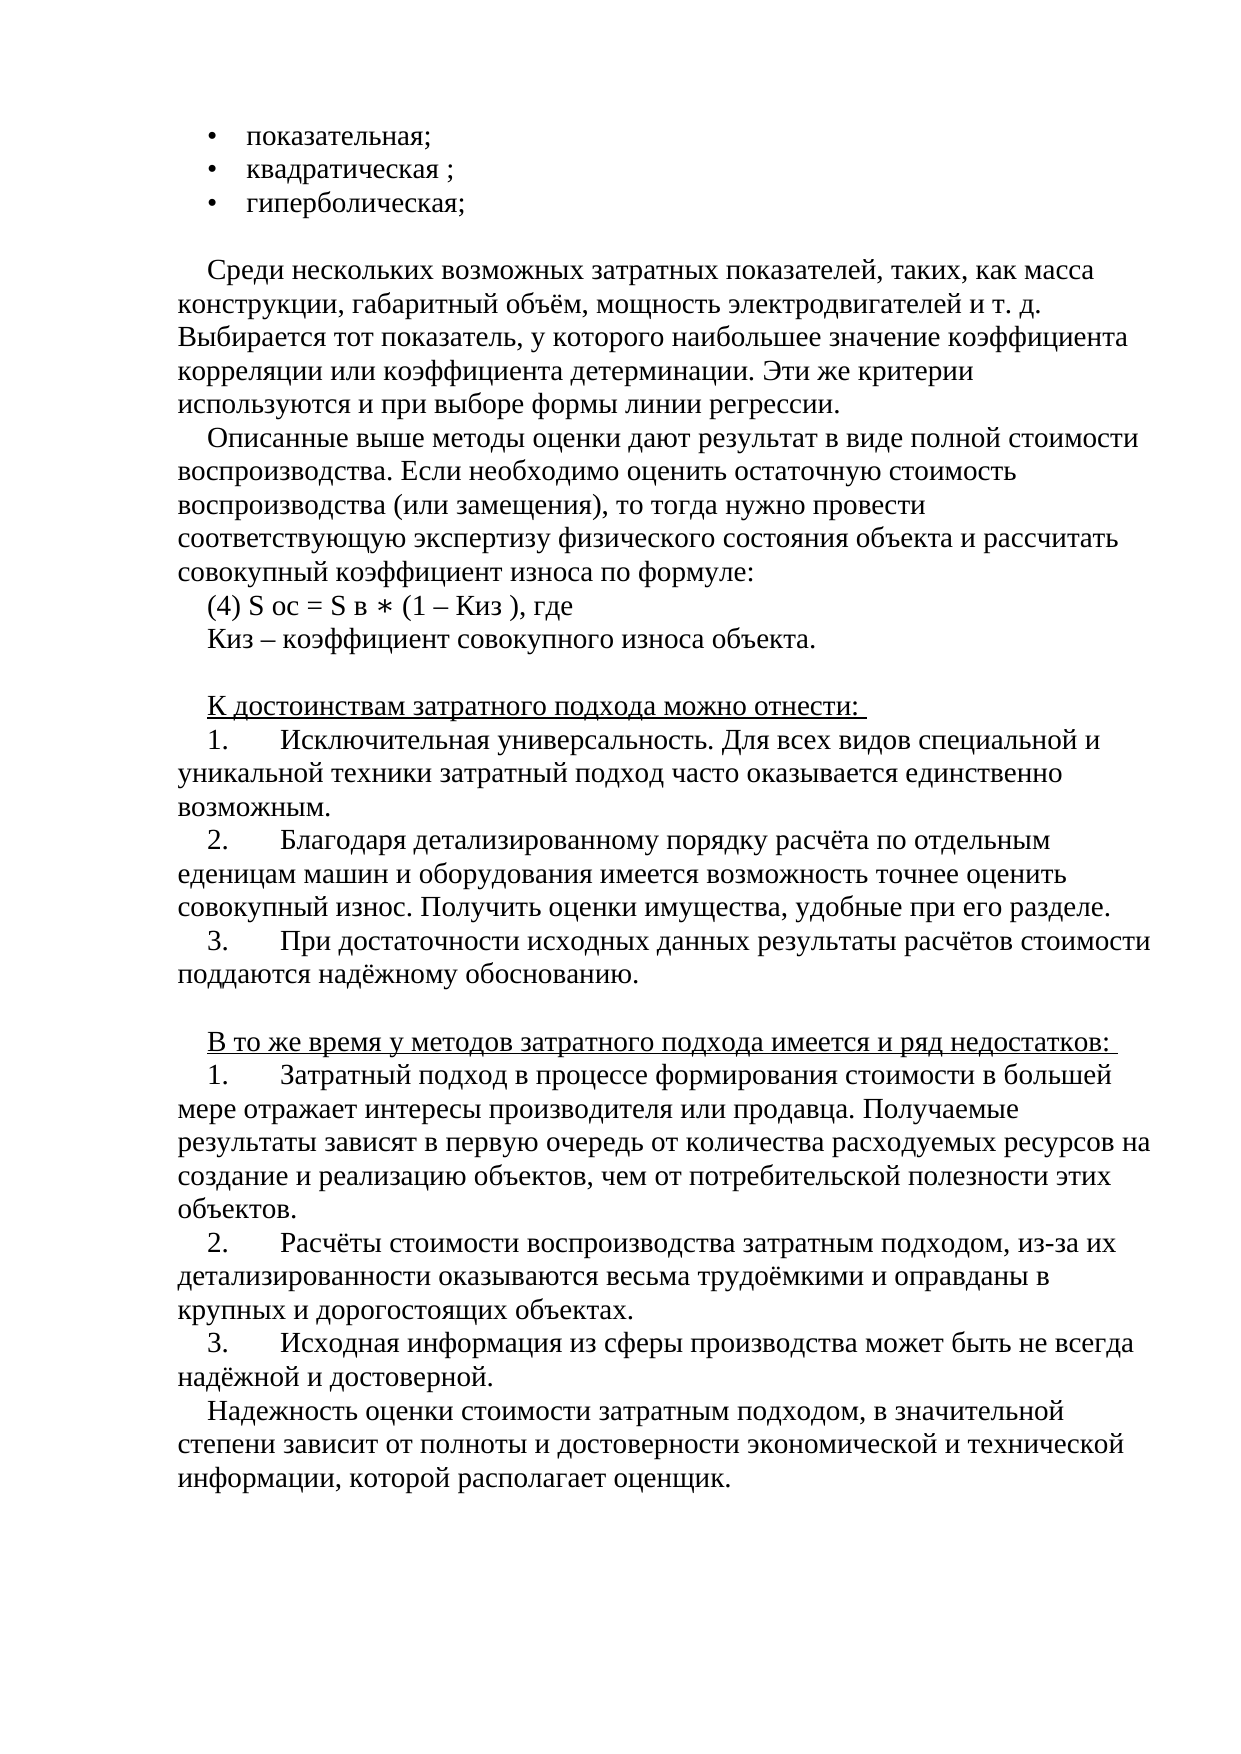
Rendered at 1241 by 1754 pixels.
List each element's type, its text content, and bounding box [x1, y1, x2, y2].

text Среди нескольких возможных затратных показателей, таких, как масса конструкции, габаритный объём, мощность электродвигателей и т. д. Выбирается тот показатель, у которого наибольшее значение коэффициента корреляции или коэффициента детерминации. Эти же критерии используются и при выборе формы линии регрессии. [177, 252, 1152, 420]
text • гиперболическая; [177, 185, 1152, 219]
text К достоинствам затратного подхода можно отнести: [177, 688, 1152, 722]
text Надежность оценки стоимости затратным подходом, в значительной степени зависит от полноты и достоверности экономической и технической информации, которой располагает оценщик. [177, 1393, 1152, 1493]
text 2. Расчёты стоимости воспроизводства затратным подходом, из-за их детализированности оказываются весьма трудоёмкими и оправданы в крупных и дорогостоящих объектах. [177, 1225, 1152, 1326]
text В то же время у методов затратного подхода имеется и ряд недостатков: [177, 1024, 1152, 1057]
text 3. При достаточности исходных данных результаты расчётов стоимости поддаются надёжному обоснованию. [177, 923, 1152, 990]
text 1. Исключительная универсальность. Для всех видов специальной и уникальной техники затратный подход часто оказывается единственно возможным. [177, 722, 1152, 822]
text Киз – коэффициент совокупного износа объекта. [177, 621, 1152, 655]
text • показательная; [177, 118, 1152, 152]
text 2. Благодаря детализированному порядку расчёта по отдельным еденицам машин и оборудования имеется возможность точнее оценить совокупный износ. Получить оценки имущества, удобные при его разделе. [177, 822, 1152, 923]
text 3. Исходная информация из сферы производства может быть не всегда надёжной и достоверной. [177, 1326, 1152, 1393]
text Описанные выше методы оценки дают результат в виде полной стоимости воспроизводства. Если необходимо оценить остаточную стоимость воспроизводства (или замещения), то тогда нужно провести соответствующую экспертизу физического состояния объекта и рассчитать совокупный коэффициент износа по формуле: [177, 420, 1152, 588]
text (4) S ос = S в ∗ (1 – Киз ), где [177, 588, 1152, 621]
text • квадратическая ; [177, 152, 1152, 185]
text 1. Затратный подход в процессе формирования стоимости в большей мере отражает интересы производителя или продавца. Получаемые результаты зависят в первую очередь от количества расходуемых ресурсов на создание и реализацию объектов, чем от потребительской полезности этих объектов. [177, 1057, 1152, 1225]
